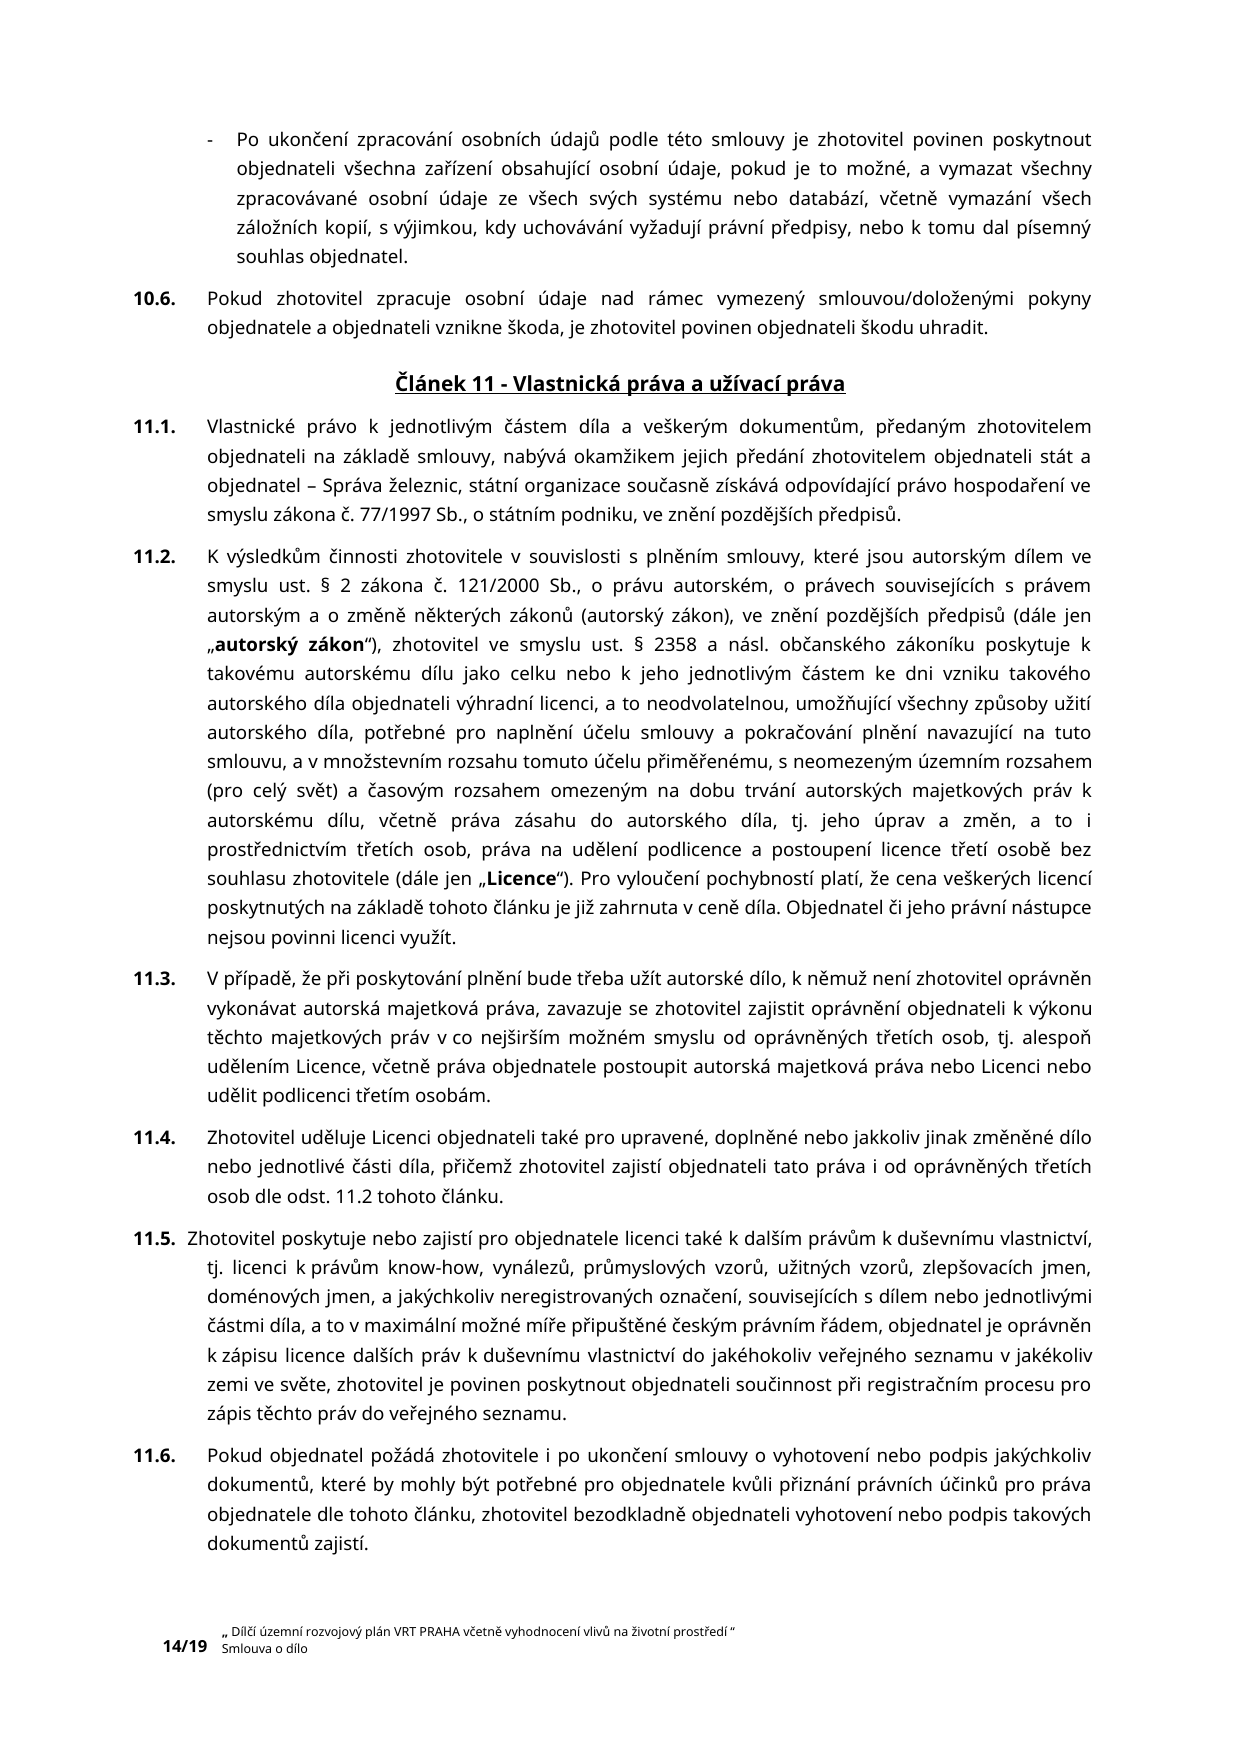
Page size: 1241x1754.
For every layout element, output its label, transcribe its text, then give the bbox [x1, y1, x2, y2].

text - Po ukončení zpracování osobních údajů podle této smlouvy je zhotovitel povinen poskytnout objednateli všechna zařízení obsahující osobní údaje, pokud je to možné, a vymazat všechny zpracovávané osobní údaje ze všech svých systému nebo databází, včetně vymazání všech záložních kopií, s výjimkou, kdy uchovávání vyžadují právní předpisy, nebo k tomu dal písemný souhlas objednatel. [207, 126, 1092, 269]
subtitle Článek 11 - Vlastnická práva a užívací práva [148, 369, 1092, 397]
text 11.3. V případě, že při poskytování plnění bude třeba užít autorské dílo, k němuž není zhotovitel oprávněn vykonávat autorská majetková práva, zavazuje se zhotovitel zajistit oprávnění objednateli k výkonu těchto majetkových práv v co nejširším možném smyslu od oprávněných třetích osob, tj. alespoň udělením Licence, včetně práva objednatele postoupit autorská majetková práva nebo Licenci nebo udělit podlicenci třetím osobám. [133, 966, 1092, 1108]
text 11.1. Vlastnické právo k jednotlivým částem díla a veškerým dokumentům, předaným zhotovitelem objednateli na základě smlouvy, nabývá okamžikem jejich předání zhotovitelem objednateli stát a objednatel – Správa železnic, státní organizace současně získává odpovídající právo hospodaření ve smyslu zákona č. 77/1997 Sb., o státním podniku, ve znění pozdějších předpisů. [133, 414, 1092, 527]
text 11.2. K výsledkům činnosti zhotovitele v souvislosti s plněním smlouvy, které jsou autorským dílem ve smyslu ust. § 2 zákona č. 121/2000 Sb., o právu autorském, o právech souvisejících s právem autorským a o změně některých zákonů (autorský zákon), ve znění pozdějších předpisů (dále jen „autorský zákon“), zhotovitel ve smyslu ust. § 2358 a násl. občanského zákoníku poskytuje k takovému autorskému dílu jako celku nebo k jeho jednotlivým částem ke dni vzniku takového autorského díla objednateli výhradní licenci, a to neodvolatelnou, umožňující všechny způsoby užití autorského díla, potřebné pro naplnění účelu smlouvy a pokračování plnění navazující na tuto smlouvu, a v množstevním rozsahu tomuto účelu přiměřenému, s neomezeným územním rozsahem (pro celý svět) a časovým rozsahem omezeným na dobu trvání autorských majetkových práv k autorskému dílu, včetně práva zásahu do autorského díla, tj. jeho úprav a změn, a to i prostřednictvím třetích osob, práva na udělení podlicence a postoupení licence třetí osobě bez souhlasu zhotovitele (dále jen „Licence“). Pro vyloučení pochybností platí, že cena veškerých licencí poskytnutých na základě tohoto článku je již zahrnuta v ceně díla. Objednatel či jeho právní nástupce nejsou povinni licenci využít. [133, 543, 1092, 949]
text 11.6. Pokud objednatel požádá zhotovitele i po ukončení smlouvy o vyhotovení nebo podpis jakýchkoliv dokumentů, které by mohly být potřebné pro objednatele kvůli přiznání právních účinků pro práva objednatele dle tohoto článku, zhotovitel bezodkladně objednateli vyhotovení nebo podpis takových dokumentů zajistí. [133, 1442, 1092, 1556]
text 11.4. Zhotovitel uděluje Licenci objednateli také pro upravené, doplněné nebo jakkoliv jinak změněné dílo nebo jednotlivé části díla, přičemž zhotovitel zajistí objednateli tato práva i od oprávněných třetích osob dle odst. 11.2 tohoto článku. [133, 1124, 1092, 1209]
text 11.5. Zhotovitel poskytuje nebo zajistí pro objednatele licenci také k dalším právům k duševnímu vlastnictví, tj. licenci k právům know-how, vynálezů, průmyslových vzorů, užitných vzorů, zlepšovacích jmen, doménových jmen, a jakýchkoliv neregistrovaných označení, souvisejících s dílem nebo jednotlivými částmi díla, a to v maximální možné míře připuštěné českým právním řádem, objednatel je oprávněn k zápisu licence dalších práv k duševnímu vlastnictví do jakéhokoliv veřejného seznamu v jakékoliv zemi ve světe, zhotovitel je povinen poskytnout objednateli součinnost při registračním procesu pro zápis těchto práv do veřejného seznamu. [133, 1225, 1092, 1426]
text 10.6. Pokud zhotovitel zpracuje osobní údaje nad rámec vymezený smlouvou/doloženými pokyny objednatele a objednateli vznikne škoda, je zhotovitel povinen objednateli škodu uhradit. [133, 285, 1092, 340]
